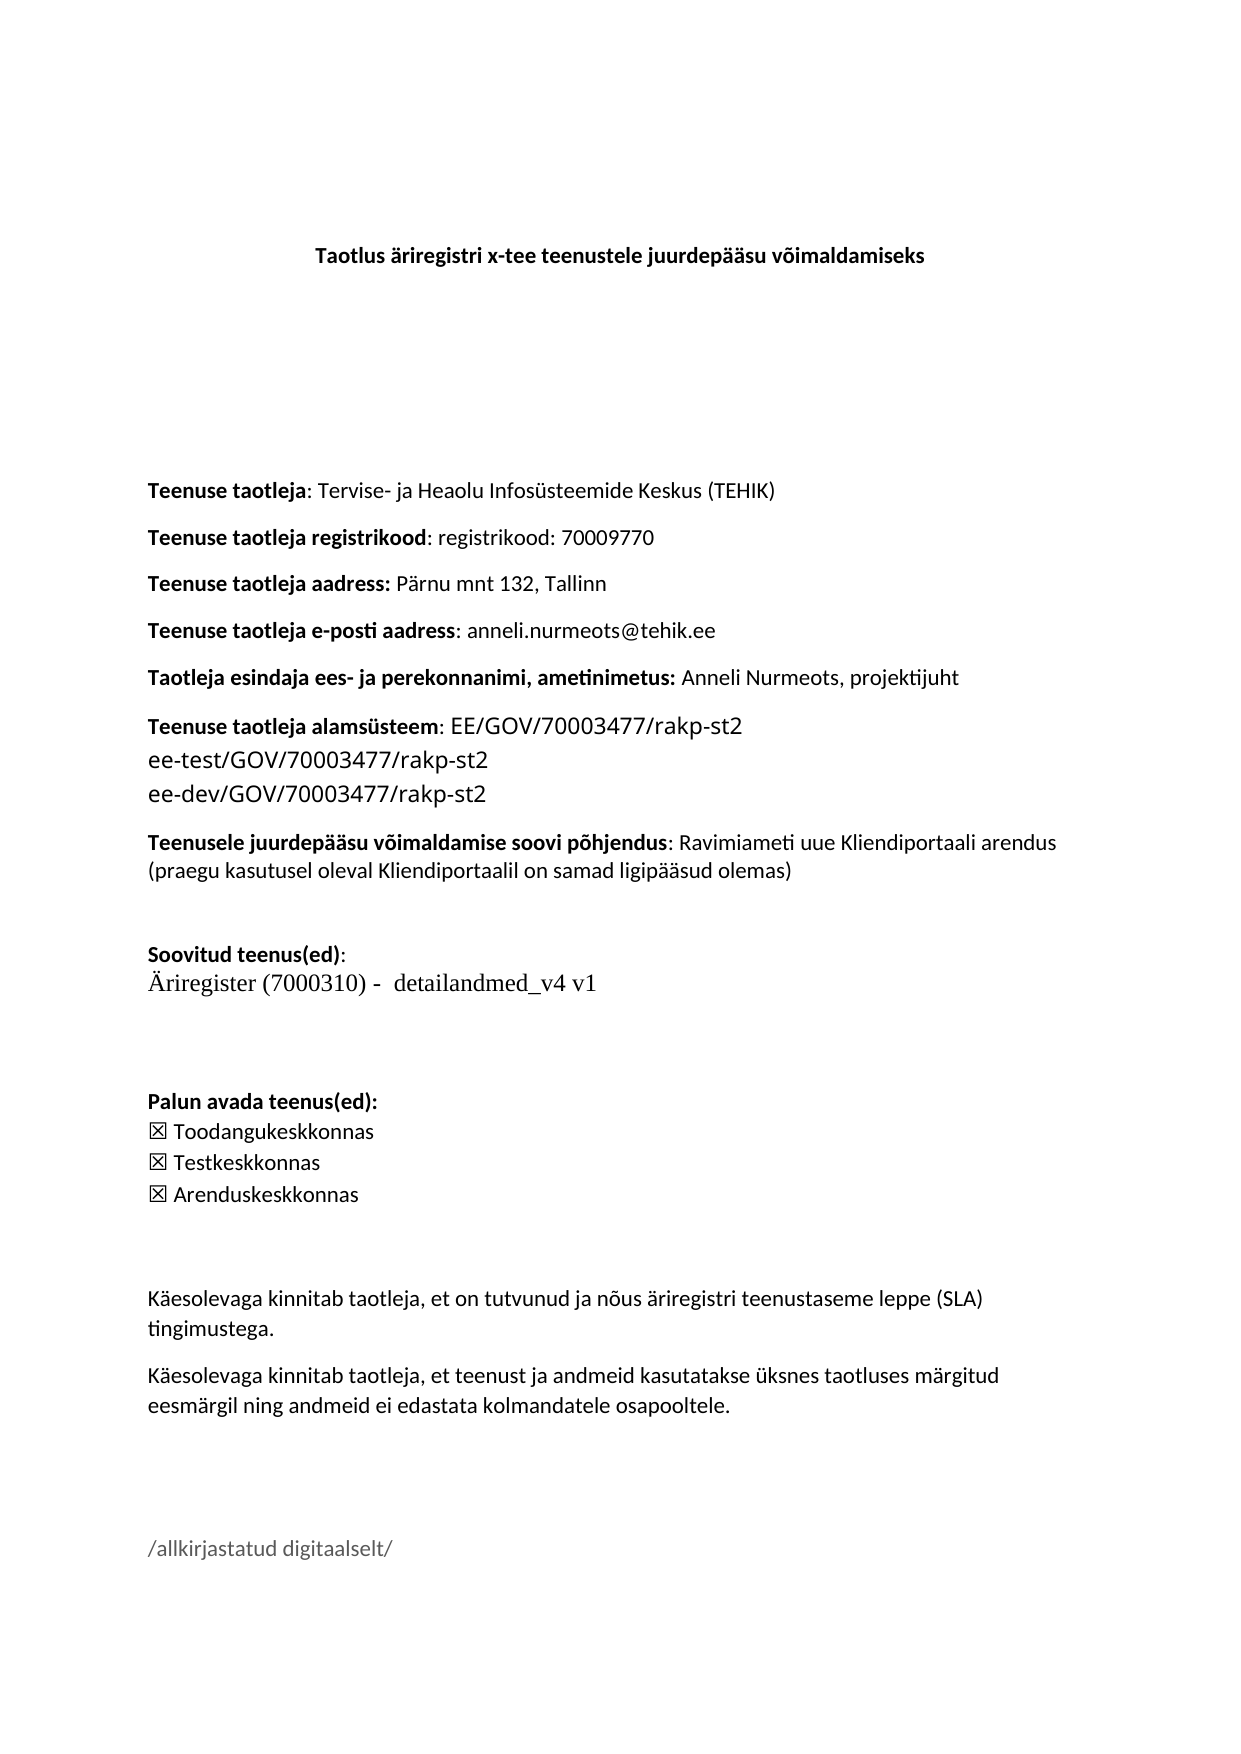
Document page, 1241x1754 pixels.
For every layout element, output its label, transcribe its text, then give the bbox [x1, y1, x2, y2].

text Teenuse taotleja alamsüsteem: [148, 710, 1093, 809]
text Teenuse taotleja e-posti aadress: [148, 616, 1093, 644]
text Testkeskkonnas [148, 1146, 1093, 1177]
text Teenuse taotleja: [148, 476, 1093, 504]
text Soovitud teenus(ed): [148, 940, 1093, 968]
text Palun avada teenus(ed): [148, 1087, 1093, 1115]
text /allkirjastatud digitaalselt/ [148, 1534, 1093, 1562]
text Taotlus äriregistri x-tee teenustele juurdepääsu võimaldamiseks [148, 241, 1093, 269]
text Teenusele juurdepääsu võimaldamise soovi põhjendus: [148, 828, 1093, 884]
text Käesolevaga kinnitab taotleja, et on tutvunud ja nõus äriregistri teenustaseme leppe (SLA) tingimustega. [148, 1284, 1093, 1342]
text Käesolevaga kinnitab taotleja, et teenust ja andmeid kasutatakse üksnes taotluses märgitud eesmärgil ning andmeid ei edastata kolmandatele osapooltele. [148, 1361, 1093, 1419]
text Taotleja esindaja ees- ja perekonnanimi, ametinimetus: [148, 663, 1093, 691]
text Toodangukeskkonnas [148, 1115, 1093, 1146]
text Arenduskeskkonnas [148, 1177, 1093, 1209]
text Teenuse taotleja registrikood: [148, 523, 1093, 551]
text Teenuse taotleja aadress: [148, 569, 1093, 597]
